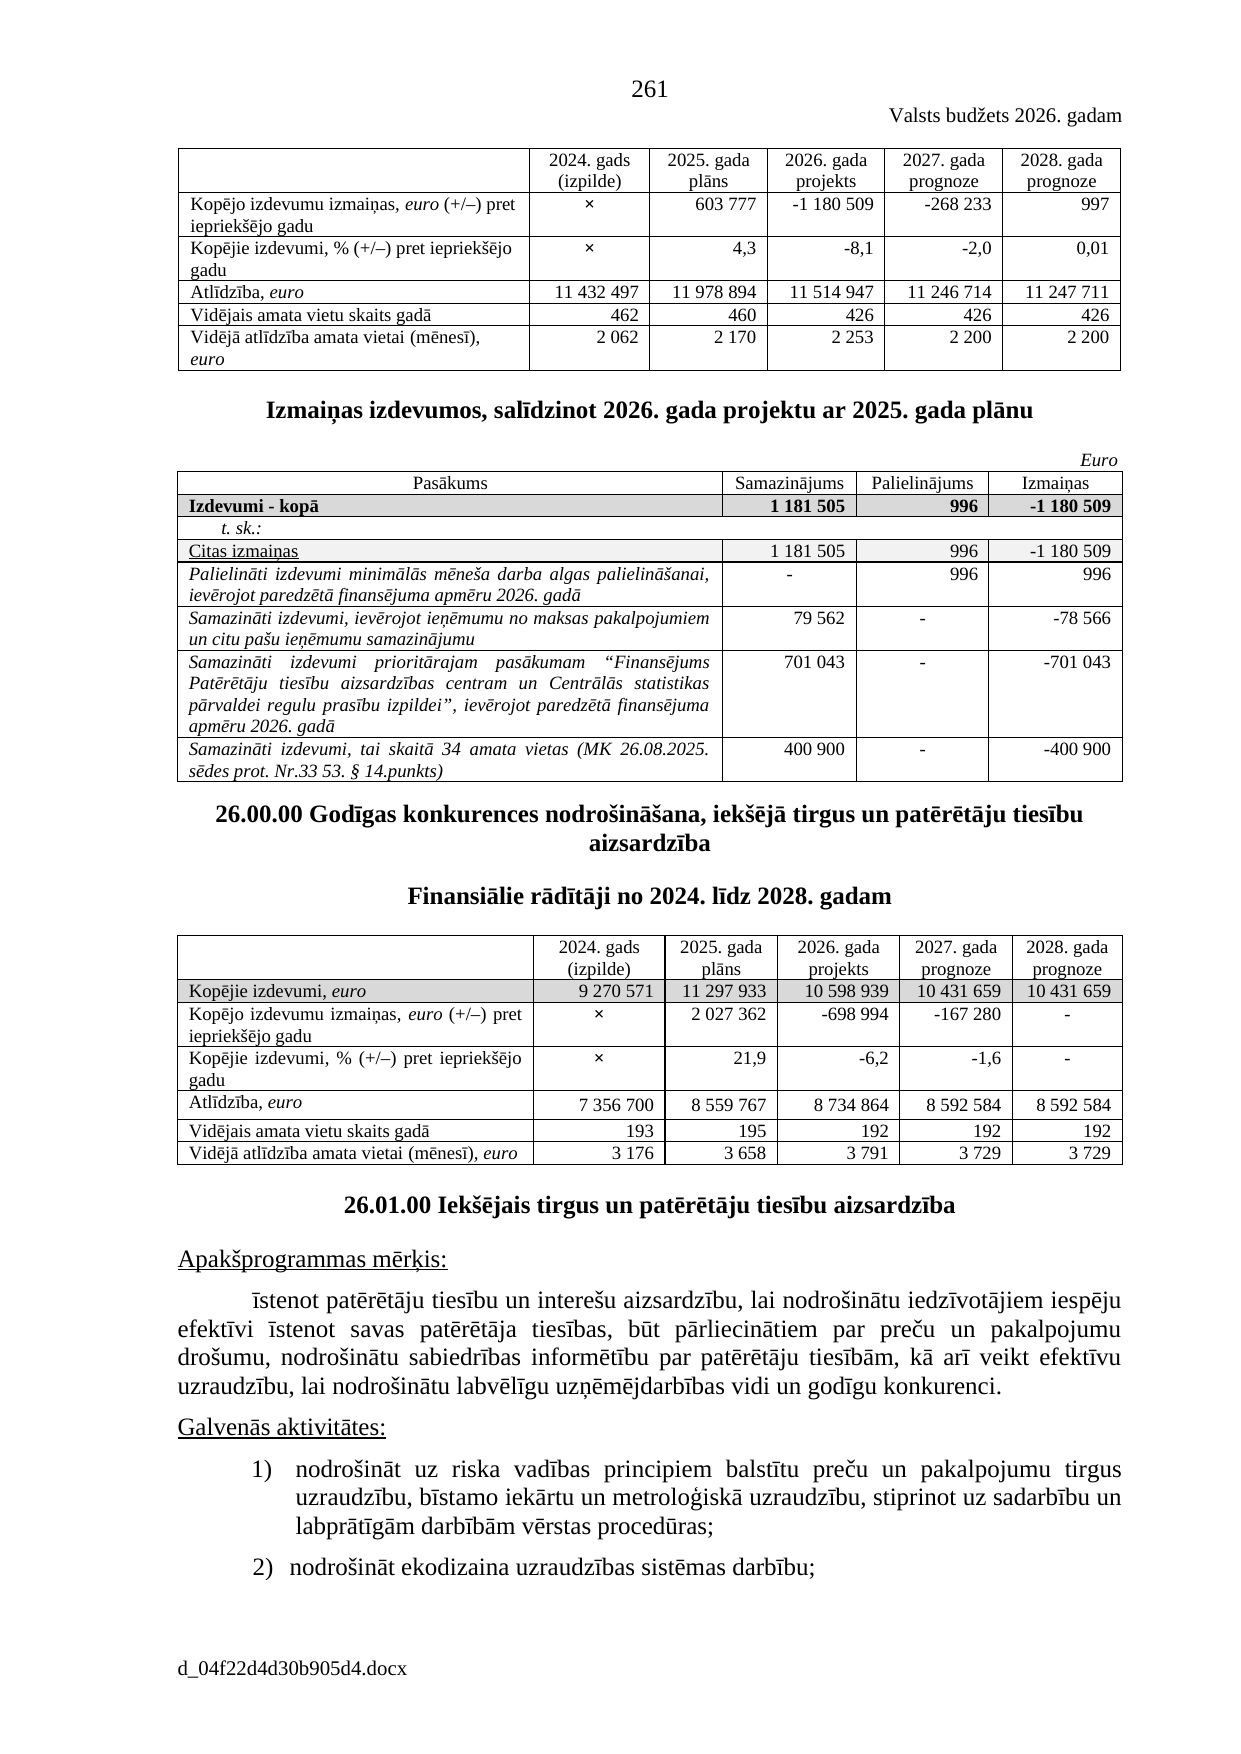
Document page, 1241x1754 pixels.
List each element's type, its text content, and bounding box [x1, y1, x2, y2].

table_cell - [723, 563, 856, 606]
table_header [178, 936, 533, 979]
table_cell 4,3 [650, 237, 767, 280]
table_cell 10 431 659 [1013, 980, 1122, 1002]
table_cell Kopējie izdevumi, euro [178, 980, 533, 1002]
table_cell × [534, 1003, 664, 1046]
table_cell 2 170 [650, 326, 767, 369]
table_cell Izdevumi - kopā [178, 495, 722, 516]
table_cell 996 [857, 563, 988, 606]
table_cell 9 270 571 [534, 980, 664, 1002]
table_cell - [857, 607, 988, 650]
table_cell 11 247 711 [1003, 281, 1120, 303]
table_cell Samazināti izdevumi, ievērojot ieņēmumu no maksas pakalpojumiem un citu pašu ieņēmumu samazinājumu [178, 607, 722, 650]
table_cell 996 [857, 540, 988, 561]
text Euro [1002, 449, 1122, 471]
text Galvenās aktivitātes: [177, 1412, 1122, 1441]
table_cell -8,1 [768, 237, 884, 280]
table_cell 2 253 [768, 326, 884, 369]
table_cell 8 592 584 [900, 1091, 1012, 1119]
table_cell Kopējo izdevumu izmaiņas, euro (+/–) pret iepriekšējo gadu [179, 193, 529, 236]
table_cell 2 200 [1003, 326, 1120, 369]
table_cell 3 729 [1013, 1142, 1122, 1164]
table_cell 8 592 584 [1013, 1091, 1122, 1119]
table_cell 3 176 [534, 1142, 664, 1164]
table_cell Samazināti izdevumi, tai skaitā 34 amata vietas (MK 26.08.2025. sēdes prot. Nr.33 53. § 14.punkts) [178, 738, 722, 781]
table_cell 11 514 947 [768, 281, 884, 303]
table_header 2027. gada prognoze [885, 149, 1002, 192]
table_header Pasākums [178, 472, 722, 493]
table_cell Vidējā atlīdzība amata vietai (mēnesī), euro [179, 326, 529, 369]
table_cell 21,9 [666, 1047, 777, 1090]
table_cell 701 043 [723, 651, 856, 737]
table_cell Citas izmaiņas [178, 540, 722, 561]
table_cell 7 356 700 [534, 1091, 664, 1119]
table_cell - [857, 738, 988, 781]
text Izmaiņas izdevumos, salīdzinot 2026. gada projektu ar 2025. gada plānu [177, 396, 1122, 424]
table_cell 426 [1003, 304, 1120, 325]
table_cell 460 [650, 304, 767, 325]
table_cell 603 777 [650, 193, 767, 236]
table_cell Vidējais amata vietu skaits gadā [179, 304, 529, 325]
table_cell × [530, 237, 649, 280]
table_cell 2 200 [885, 326, 1002, 369]
table_cell -400 900 [989, 738, 1122, 781]
table_cell 8 559 767 [666, 1091, 777, 1119]
table_cell 2 062 [530, 326, 649, 369]
table_header 2026. gada projekts [768, 149, 884, 192]
table_header 2026. gada projekts [778, 936, 899, 979]
table_header 2024. gads (izpilde) [534, 936, 664, 979]
table_cell 2 027 362 [666, 1003, 777, 1046]
table_header 2025. gada plāns [666, 936, 777, 979]
table_cell 195 [666, 1120, 777, 1141]
table_cell 79 562 [723, 607, 856, 650]
table_cell 192 [1013, 1120, 1122, 1141]
table_cell 400 900 [723, 738, 856, 781]
list īstenot patērētāju tiesību un interešu aizsardzību, lai nodrošinātu iedzīvotājiem iespēju efektīvi īstenot savas patērētāja tiesības, būt pārliecinātiem par preču un pakalpojumu drošumu, nodrošinātu sabiedrības informētību par patērētāju tiesībām, kā arī veikt efektīvu uzraudzību, lai nodrošinātu labvēlīgu uzņēmējdarbības vidi un godīgu konkurenci. [177, 1285, 1122, 1400]
table_cell 3 658 [666, 1142, 777, 1164]
table_cell 10 431 659 [900, 980, 1012, 1002]
table_cell -1,6 [900, 1047, 1012, 1090]
table_cell -1 180 509 [989, 495, 1122, 516]
table_cell 0,01 [1003, 237, 1120, 280]
text 26.00.00 Godīgas konkurences nodrošināšana, iekšējā tirgus un patērētāju tiesību aizsardzība [177, 799, 1122, 856]
table_cell 3 729 [900, 1142, 1012, 1164]
table_cell t. sk.: [178, 517, 1122, 539]
table_cell 11 978 894 [650, 281, 767, 303]
table_cell -701 043 [989, 651, 1122, 737]
table_cell 3 791 [778, 1142, 899, 1164]
table_cell 462 [530, 304, 649, 325]
table_cell -6,2 [778, 1047, 899, 1090]
table_cell 10 598 939 [778, 980, 899, 1002]
table_cell 11 297 933 [666, 980, 777, 1002]
table_cell 1 181 505 [723, 540, 856, 561]
table_cell Atlīdzība, euro [179, 281, 529, 303]
table_header Samazinājums [723, 472, 856, 493]
table_cell × [534, 1047, 664, 1090]
table_header 2027. gada prognoze [900, 936, 1012, 979]
table_cell - [1013, 1003, 1122, 1046]
table_cell 11 432 497 [530, 281, 649, 303]
table_cell -1 180 509 [768, 193, 884, 236]
table_cell Samazināti izdevumi prioritārajam pasākumam “Finansējums Patērētāju tiesību aizsardzības centram un Centrālās statistikas pārvaldei regulu prasību izpildei”, ievērojot paredzētā finansējuma apmēru 2026. gadā [178, 651, 722, 737]
table_cell 193 [534, 1120, 664, 1141]
table_header Palielinājums [857, 472, 988, 493]
table_cell -167 280 [900, 1003, 1012, 1046]
table_header [179, 149, 529, 192]
text Finansiālie rādītāji no 2024. līdz 2028. gadam [177, 881, 1122, 910]
table_cell 426 [768, 304, 884, 325]
table_cell 8 734 864 [778, 1091, 899, 1119]
table_cell -268 233 [885, 193, 1002, 236]
list Apakšprogrammas mērķis: [177, 1244, 1122, 1272]
table_cell 996 [857, 495, 988, 516]
table_cell Kopējie izdevumi, % (+/–) pret iepriekšējo gadu [179, 237, 529, 280]
table_header 2024. gads (izpilde) [530, 149, 649, 192]
table_cell - [857, 651, 988, 737]
table_cell Atlīdzība, euro [178, 1091, 533, 1119]
list nodrošināt ekodizaina uzraudzības sistēmas darbību; [252, 1552, 1122, 1581]
table_cell - [1013, 1047, 1122, 1090]
table_cell Kopējo izdevumu izmaiņas, euro (+/–) pret iepriekšējo gadu [178, 1003, 533, 1046]
list nodrošināt uz riska vadības principiem balstītu preču un pakalpojumu tirgus uzraudzību, bīstamo iekārtu un metroloģiskā uzraudzību, stiprinot uz sadarbību un labprātīgām darbībām vērstas procedūras; [251, 1454, 1122, 1540]
table_cell 192 [778, 1120, 899, 1141]
table_cell -2,0 [885, 237, 1002, 280]
table_header 2028. gada prognoze [1003, 149, 1120, 192]
table_cell Vidējā atlīdzība amata vietai (mēnesī), euro [178, 1142, 533, 1164]
table_cell 996 [989, 563, 1122, 606]
table_cell Vidējais amata vietu skaits gadā [178, 1120, 533, 1141]
table_cell 997 [1003, 193, 1120, 236]
table_header 2025. gada plāns [650, 149, 767, 192]
table_cell 426 [885, 304, 1002, 325]
table_header Izmaiņas [989, 472, 1122, 493]
table_cell -78 566 [989, 607, 1122, 650]
text 26.01.00 Iekšējais tirgus un patērētāju tiesību aizsardzība [177, 1190, 1122, 1219]
table_cell Kopējie izdevumi, % (+/–) pret iepriekšējo gadu [178, 1047, 533, 1090]
table_cell -1 180 509 [989, 540, 1122, 561]
table_cell 11 246 714 [885, 281, 1002, 303]
table_cell -698 994 [778, 1003, 899, 1046]
table_cell Palielināti izdevumi minimālās mēneša darba algas palielināšanai, ievērojot paredzētā finansējuma apmēru 2026. gadā [178, 563, 722, 606]
table_cell 1 181 505 [723, 495, 856, 516]
table_cell × [530, 193, 649, 236]
table_header 2028. gada prognoze [1013, 936, 1122, 979]
table_cell 192 [900, 1120, 1012, 1141]
